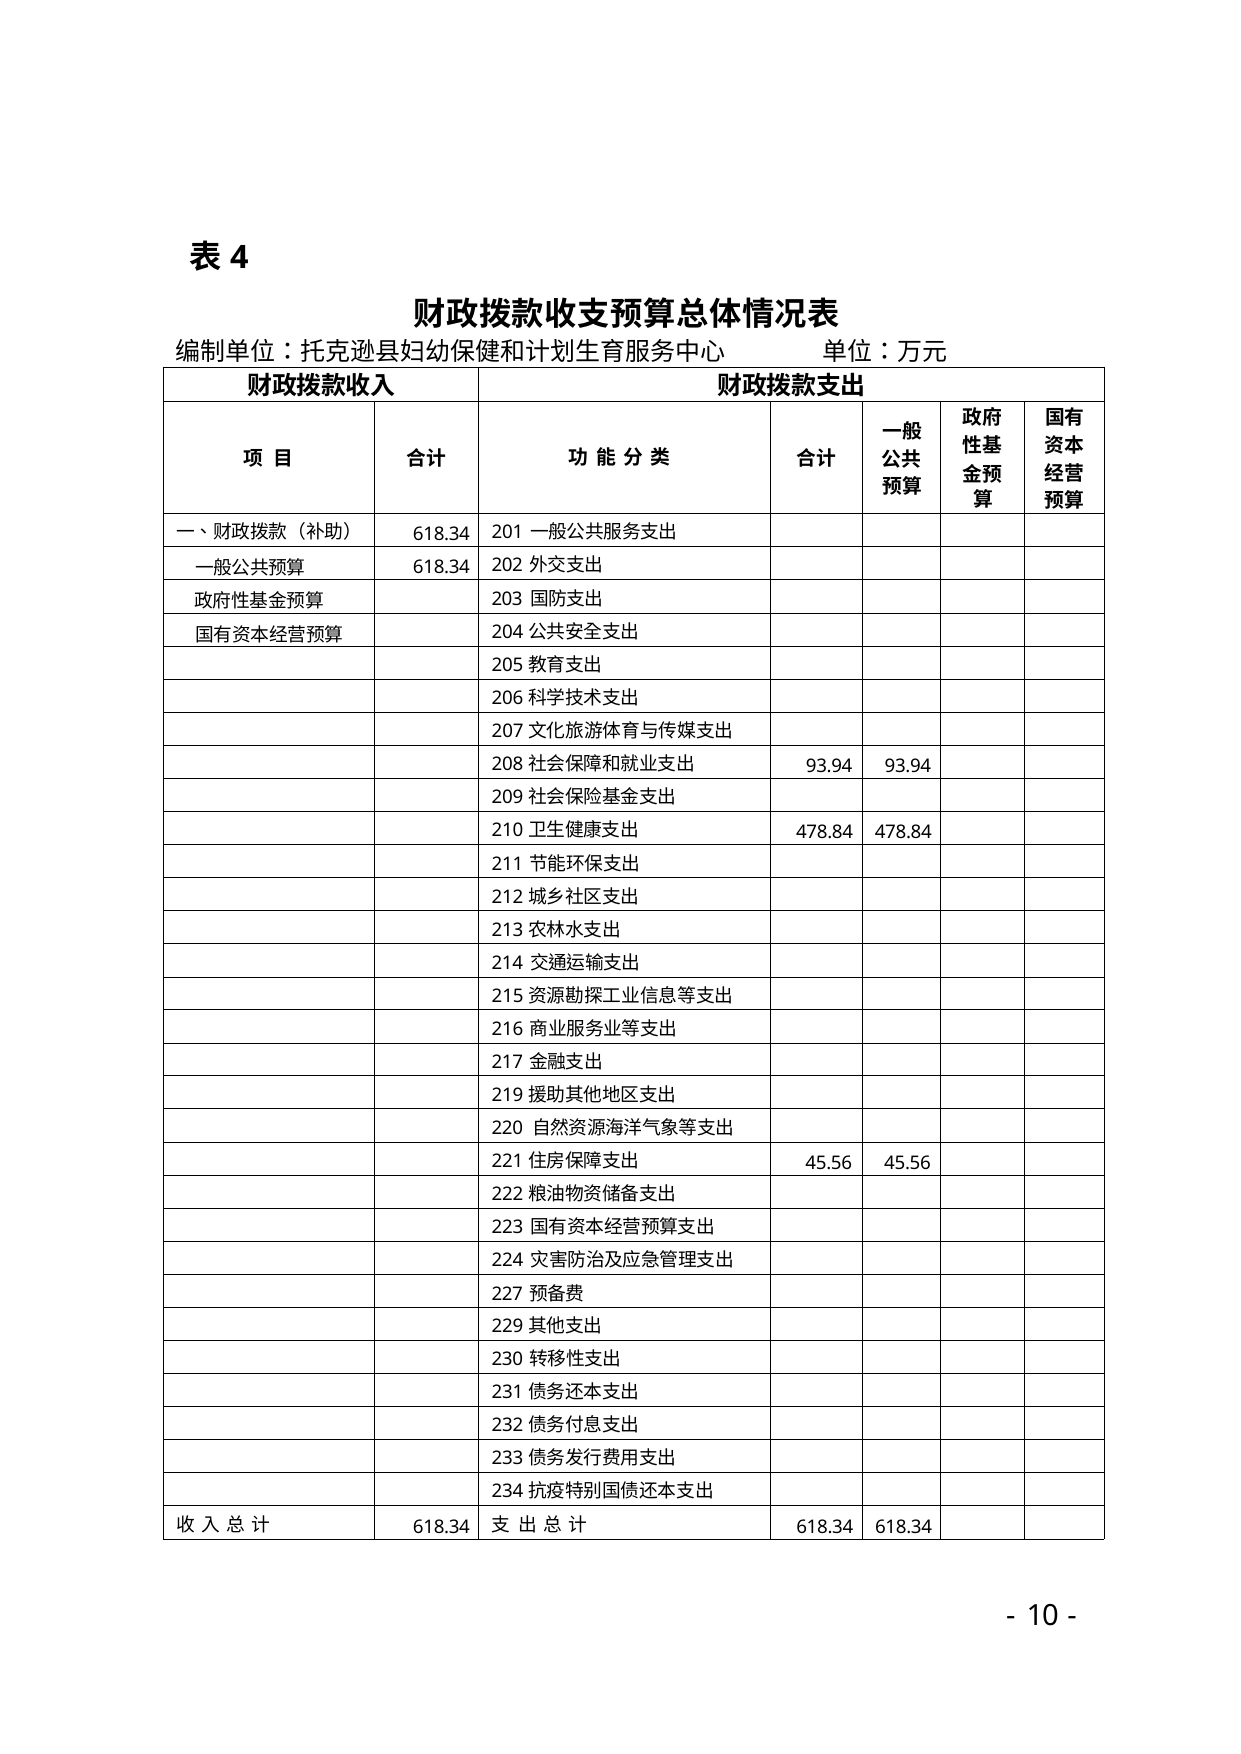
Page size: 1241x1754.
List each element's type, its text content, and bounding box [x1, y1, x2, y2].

table_cell [375, 845, 478, 877]
table_cell [941, 1374, 1024, 1406]
table_cell 220 自然资源海洋气象等支出 [479, 1109, 770, 1141]
table_cell [164, 1209, 374, 1241]
table_cell [863, 911, 940, 943]
table_cell [164, 1407, 374, 1439]
text 表 4 [189, 236, 1104, 276]
table_cell [941, 547, 1024, 579]
table_cell [771, 845, 862, 877]
table_cell [941, 1407, 1024, 1439]
table_cell [1025, 580, 1104, 612]
table_cell 231 债务还本支出 [479, 1374, 770, 1406]
table_cell [164, 878, 374, 910]
table_cell [375, 1076, 478, 1108]
table_cell 一、财政拨款（补助） [164, 514, 374, 546]
table_cell [863, 1176, 940, 1208]
table_cell [863, 614, 940, 646]
table_cell [771, 647, 862, 679]
table_cell [863, 1242, 940, 1274]
table_cell [375, 1473, 478, 1505]
table_cell 国有资本经营预算 [164, 614, 374, 646]
table_cell [771, 1341, 862, 1373]
table_cell [863, 514, 940, 546]
table_cell [164, 1308, 374, 1340]
table_cell [164, 1473, 374, 1505]
table_cell [771, 911, 862, 943]
table_cell [771, 1209, 862, 1241]
text 编制单位：托克逊县妇幼保健和计划生育服务中心 单位：万元 [175, 337, 1104, 367]
table_cell 合计 [375, 402, 478, 513]
table_cell [863, 944, 940, 976]
table_cell 221 住房保障支出 [479, 1143, 770, 1175]
table_cell [941, 1176, 1024, 1208]
table_cell [164, 978, 374, 1009]
table_cell [1025, 1010, 1104, 1042]
table_cell 政府性基金预算 [164, 580, 374, 612]
table_cell [375, 1209, 478, 1241]
table_cell [771, 1275, 862, 1307]
table_cell [164, 1044, 374, 1075]
table_cell [941, 1076, 1024, 1108]
table_cell [375, 1440, 478, 1472]
table_cell 政府 性基 金预 算 [941, 402, 1024, 513]
table_cell [1025, 944, 1104, 976]
table_cell 213 农林水支出 [479, 911, 770, 943]
table_cell 201 一般公共服务支出 [479, 514, 770, 546]
table_cell [863, 1109, 940, 1141]
table_cell [164, 1176, 374, 1208]
table_cell [863, 547, 940, 579]
table_cell [771, 878, 862, 910]
table_cell [771, 680, 862, 712]
table_cell [771, 1374, 862, 1406]
table_cell [941, 911, 1024, 943]
table_cell [375, 1407, 478, 1439]
table_cell [1025, 911, 1104, 943]
table_cell 45.56 [863, 1143, 940, 1175]
table_cell [863, 580, 940, 612]
table_cell [375, 680, 478, 712]
table_cell 204 公共安全支出 [479, 614, 770, 646]
table_cell [863, 845, 940, 877]
table_cell [941, 1275, 1024, 1307]
table_cell [375, 1374, 478, 1406]
table_cell [771, 713, 862, 745]
table_cell [1025, 812, 1104, 844]
table_cell [1025, 1176, 1104, 1208]
table_cell [941, 845, 1024, 877]
table_cell [941, 944, 1024, 976]
table_cell 232 债务付息支出 [479, 1407, 770, 1439]
table_cell [375, 614, 478, 646]
table_cell [771, 1440, 862, 1472]
table_cell [375, 746, 478, 778]
table_cell 93.94 [771, 746, 862, 778]
table_cell 227 预备费 [479, 1275, 770, 1307]
table_cell 208 社会保障和就业支出 [479, 746, 770, 778]
table_cell 支 出 总 计 [479, 1506, 770, 1538]
table_cell [941, 1143, 1024, 1175]
table_cell [1025, 845, 1104, 877]
table_cell [375, 779, 478, 811]
table_cell [375, 911, 478, 943]
table_cell 233 债务发行费用支出 [479, 1440, 770, 1472]
table_cell [771, 1407, 862, 1439]
table_cell 478.84 [771, 812, 862, 844]
table_cell 216 商业服务业等支出 [479, 1010, 770, 1042]
table_cell 224 灾害防治及应急管理支出 [479, 1242, 770, 1274]
table_cell [863, 1440, 940, 1472]
table_cell [771, 1473, 862, 1505]
table_cell [1025, 1209, 1104, 1241]
table_header 财政拨款收入 [164, 368, 478, 401]
table_cell [1025, 746, 1104, 778]
table_cell [941, 746, 1024, 778]
table_cell 618.34 [863, 1506, 940, 1538]
table_cell [863, 1275, 940, 1307]
table_cell 209 社会保险基金支出 [479, 779, 770, 811]
table_cell 93.94 [863, 746, 940, 778]
table_cell [941, 1209, 1024, 1241]
table_cell 收 入 总 计 [164, 1506, 374, 1538]
table_cell [164, 713, 374, 745]
table_cell [771, 614, 862, 646]
table_cell [1025, 878, 1104, 910]
table_cell 230 转移性支出 [479, 1341, 770, 1373]
table_cell [1025, 614, 1104, 646]
table_cell [1025, 1308, 1104, 1340]
table_cell [771, 779, 862, 811]
table_cell 223 国有资本经营预算支出 [479, 1209, 770, 1241]
table_cell [164, 1143, 374, 1175]
table_cell 202 外交支出 [479, 547, 770, 579]
table_cell [863, 1010, 940, 1042]
table_cell [164, 1109, 374, 1141]
table_cell [771, 1109, 862, 1141]
table_cell [863, 680, 940, 712]
table_cell 一般公共预算 [164, 547, 374, 579]
table_cell [863, 1076, 940, 1108]
table_cell [1025, 1109, 1104, 1141]
table_cell [375, 1109, 478, 1141]
table_cell 功 能 分 类 [479, 402, 770, 513]
table_cell [1025, 1374, 1104, 1406]
table_cell [1025, 514, 1104, 546]
table_cell [1025, 1275, 1104, 1307]
table_cell 203 国防支出 [479, 580, 770, 612]
table_cell [1025, 1044, 1104, 1075]
table_cell [941, 1440, 1024, 1472]
table_cell [941, 812, 1024, 844]
table_cell [941, 978, 1024, 1009]
table_cell [941, 1242, 1024, 1274]
table_cell 45.56 [771, 1143, 862, 1175]
table_cell [164, 746, 374, 778]
table_cell [771, 580, 862, 612]
table_cell [164, 1010, 374, 1042]
table_cell [1025, 680, 1104, 712]
table_cell [771, 978, 862, 1009]
table_cell 618.34 [771, 1506, 862, 1538]
table_cell [863, 978, 940, 1009]
table_cell [375, 1176, 478, 1208]
table_cell [164, 812, 374, 844]
table_cell [771, 1044, 862, 1075]
table_cell [375, 1143, 478, 1175]
table_cell [1025, 1242, 1104, 1274]
table_cell [1025, 1341, 1104, 1373]
table_cell 222 粮油物资储备支出 [479, 1176, 770, 1208]
table_cell [164, 1076, 374, 1108]
table_cell [771, 514, 862, 546]
table_cell 210 卫生健康支出 [479, 812, 770, 844]
table_cell [771, 1308, 862, 1340]
table_cell [941, 1341, 1024, 1373]
table_cell [941, 647, 1024, 679]
table_cell [1025, 1143, 1104, 1175]
table_cell [375, 1308, 478, 1340]
table_cell 国有 资本 经营 预算 [1025, 402, 1104, 513]
table_cell [941, 1010, 1024, 1042]
table_cell [863, 1209, 940, 1241]
table_cell [375, 978, 478, 1009]
table_cell [375, 580, 478, 612]
table_cell 214 交通运输支出 [479, 944, 770, 976]
table_cell 234 抗疫特别国债还本支出 [479, 1473, 770, 1505]
table_cell 215 资源勘探工业信息等支出 [479, 978, 770, 1009]
table_cell 207 文化旅游体育与传媒支出 [479, 713, 770, 745]
table_cell [941, 878, 1024, 910]
table_cell [375, 1242, 478, 1274]
table_cell [941, 1109, 1024, 1141]
table_cell 229 其他支出 [479, 1308, 770, 1340]
table_cell [941, 1473, 1024, 1505]
table_cell [164, 911, 374, 943]
table_cell 219 援助其他地区支出 [479, 1076, 770, 1108]
table_cell [375, 878, 478, 910]
table_cell [863, 779, 940, 811]
table_cell [863, 1473, 940, 1505]
table_header 财政拨款支出 [479, 368, 1104, 401]
table_cell 一般 公共 预算 [863, 402, 940, 513]
table_cell [164, 1374, 374, 1406]
text 财政拨款收支预算总体情况表 [413, 293, 1104, 333]
table_cell [863, 1407, 940, 1439]
table_cell [941, 514, 1024, 546]
table_cell [1025, 1440, 1104, 1472]
table_cell [164, 1275, 374, 1307]
table_cell [1025, 1407, 1104, 1439]
table_cell [771, 547, 862, 579]
table_cell 205 教育支出 [479, 647, 770, 679]
table_cell [863, 1044, 940, 1075]
table_cell [164, 1440, 374, 1472]
table_cell [375, 1341, 478, 1373]
table_cell [1025, 1506, 1104, 1538]
table_cell [164, 1341, 374, 1373]
table_cell [1025, 779, 1104, 811]
table_cell [941, 779, 1024, 811]
table_cell [941, 580, 1024, 612]
table_cell [375, 1275, 478, 1307]
table_cell [1025, 647, 1104, 679]
table_cell 618.34 [375, 547, 478, 579]
table_cell [164, 680, 374, 712]
table_cell 217 金融支出 [479, 1044, 770, 1075]
table_cell [941, 614, 1024, 646]
table_cell [941, 1506, 1024, 1538]
table_cell [164, 845, 374, 877]
table_cell 211 节能环保支出 [479, 845, 770, 877]
table_cell [375, 647, 478, 679]
table_cell [941, 1308, 1024, 1340]
table_cell [863, 713, 940, 745]
table_cell [771, 1076, 862, 1108]
table_cell [375, 812, 478, 844]
table_cell [863, 878, 940, 910]
table_cell [1025, 713, 1104, 745]
table_cell [164, 1242, 374, 1274]
table_cell [941, 713, 1024, 745]
table_cell 618.34 [375, 1506, 478, 1538]
table_cell [164, 779, 374, 811]
table_cell [375, 1044, 478, 1075]
table_cell [1025, 547, 1104, 579]
table_cell 206 科学技术支出 [479, 680, 770, 712]
table_cell [863, 1308, 940, 1340]
table_cell [771, 944, 862, 976]
table_cell [164, 647, 374, 679]
table_cell [771, 1010, 862, 1042]
table_cell [941, 1044, 1024, 1075]
table_cell [1025, 1076, 1104, 1108]
table_cell 项 目 [164, 402, 374, 513]
table_cell 合计 [771, 402, 862, 513]
table_cell 478.84 [863, 812, 940, 844]
table_cell [164, 944, 374, 976]
table_cell 618.34 [375, 514, 478, 546]
table_cell [375, 713, 478, 745]
table_cell [375, 1010, 478, 1042]
table_cell [375, 944, 478, 976]
table_cell 212 城乡社区支出 [479, 878, 770, 910]
table_cell [1025, 978, 1104, 1009]
table_cell [863, 1374, 940, 1406]
table_cell [771, 1242, 862, 1274]
table_cell [863, 647, 940, 679]
table_cell [863, 1341, 940, 1373]
table_cell [771, 1176, 862, 1208]
table_cell [941, 680, 1024, 712]
table_cell [1025, 1473, 1104, 1505]
